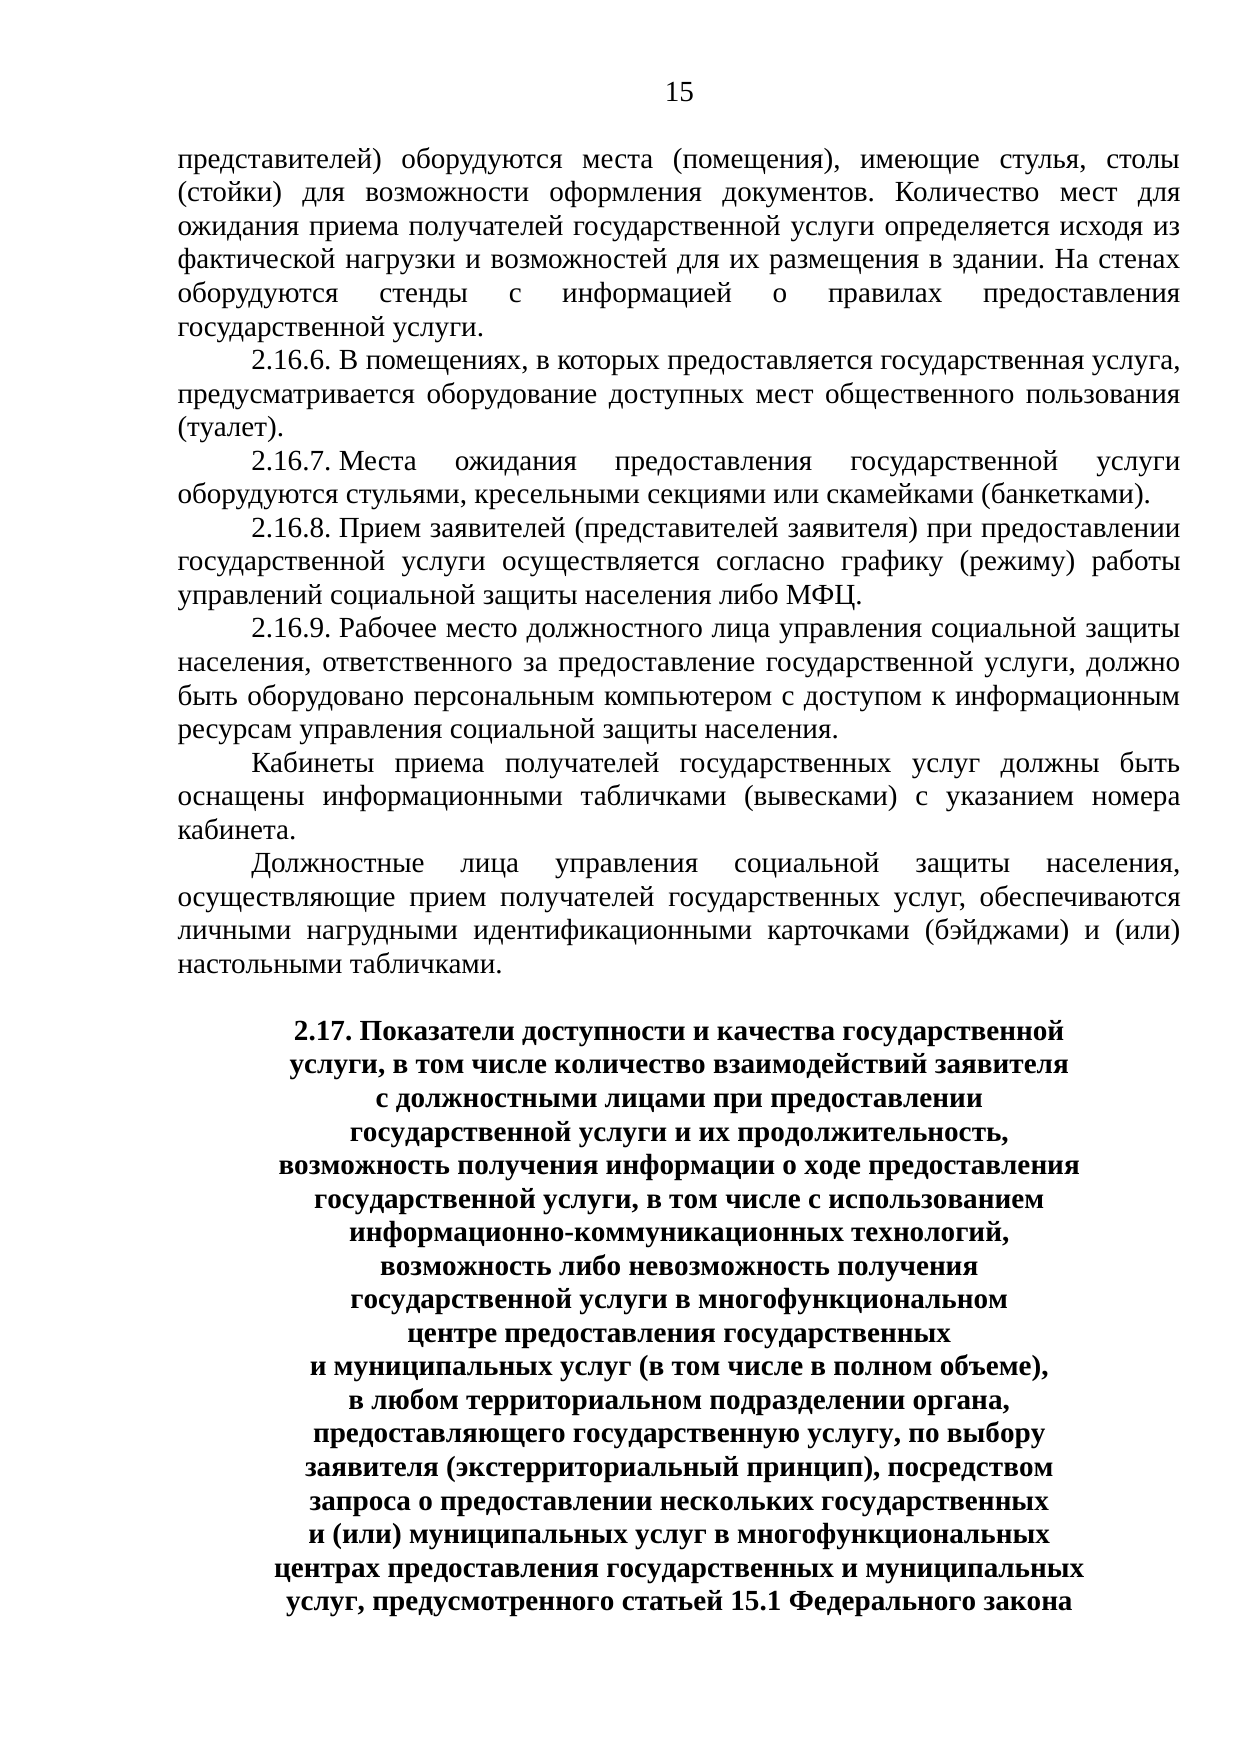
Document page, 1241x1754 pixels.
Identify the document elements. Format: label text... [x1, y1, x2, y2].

text информационно-коммуникационных технологий, [177, 1214, 1181, 1248]
text возможность либо невозможность получения [177, 1248, 1181, 1281]
text государственной услуги в многофункциональном [177, 1281, 1181, 1315]
text в любом территориальном подразделении органа, [177, 1382, 1181, 1416]
text предоставляющего государственную услугу, по выбору [177, 1416, 1181, 1449]
text услуг, предусмотренного статьей 15.1 Федерального закона [177, 1583, 1181, 1617]
text запроса о предоставлении нескольких государственных [177, 1483, 1181, 1516]
text заявителя (экстерриториальный принцип), посредством [177, 1449, 1181, 1483]
text 2.17. Показатели доступности и качества государственной [177, 1013, 1181, 1047]
text возможность получения информации о ходе предоставления [177, 1147, 1181, 1181]
text и муниципальных услуг (в том числе в полном объеме), [177, 1348, 1181, 1382]
text 2.16.7. Места ожидания предоставления государственной услуги оборудуются стульями, кресельными секциями или скамейками (банкетками). [177, 443, 1181, 510]
text государственной услуги и их продолжительность, [177, 1114, 1181, 1147]
text центрах предоставления государственных и муниципальных [177, 1550, 1181, 1583]
text с должностными лицами при предоставлении [177, 1080, 1181, 1114]
text 2.16.9. Рабочее место должностного лица управления социальной защиты населения, ответственного за предоставление государственной услуги, должно быть оборудовано персональным компьютером с доступом к информационным ресурсам управления социальной защиты населения. [177, 611, 1181, 745]
text Должностные лица управления социальной защиты населения, осуществляющие прием получателей государственных услуг, обеспечиваются личными нагрудными идентификационными карточками (бэйджами) и (или) настольными табличками. [177, 845, 1181, 979]
text государственной услуги, в том числе с использованием [177, 1181, 1181, 1214]
text и (или) муниципальных услуг в многофункциональных [177, 1516, 1181, 1550]
text 2.16.8. Прием заявителей (представителей заявителя) при предоставлении государственной услуги осуществляется согласно графику (режиму) работы управлений социальной защиты населения либо МФЦ. [177, 510, 1181, 611]
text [177, 141, 1181, 342]
text 2.16.6. В помещениях, в которых предоставляется государственная услуга, предусматривается оборудование доступных мест общественного пользования (туалет). [177, 342, 1181, 443]
text Кабинеты приема получателей государственных услуг должны быть оснащены информационными табличками (вывесками) с указанием номера кабинета. [177, 745, 1181, 845]
text центре предоставления государственных [177, 1315, 1181, 1348]
text услуги, в том числе количество взаимодействий заявителя [177, 1047, 1181, 1080]
